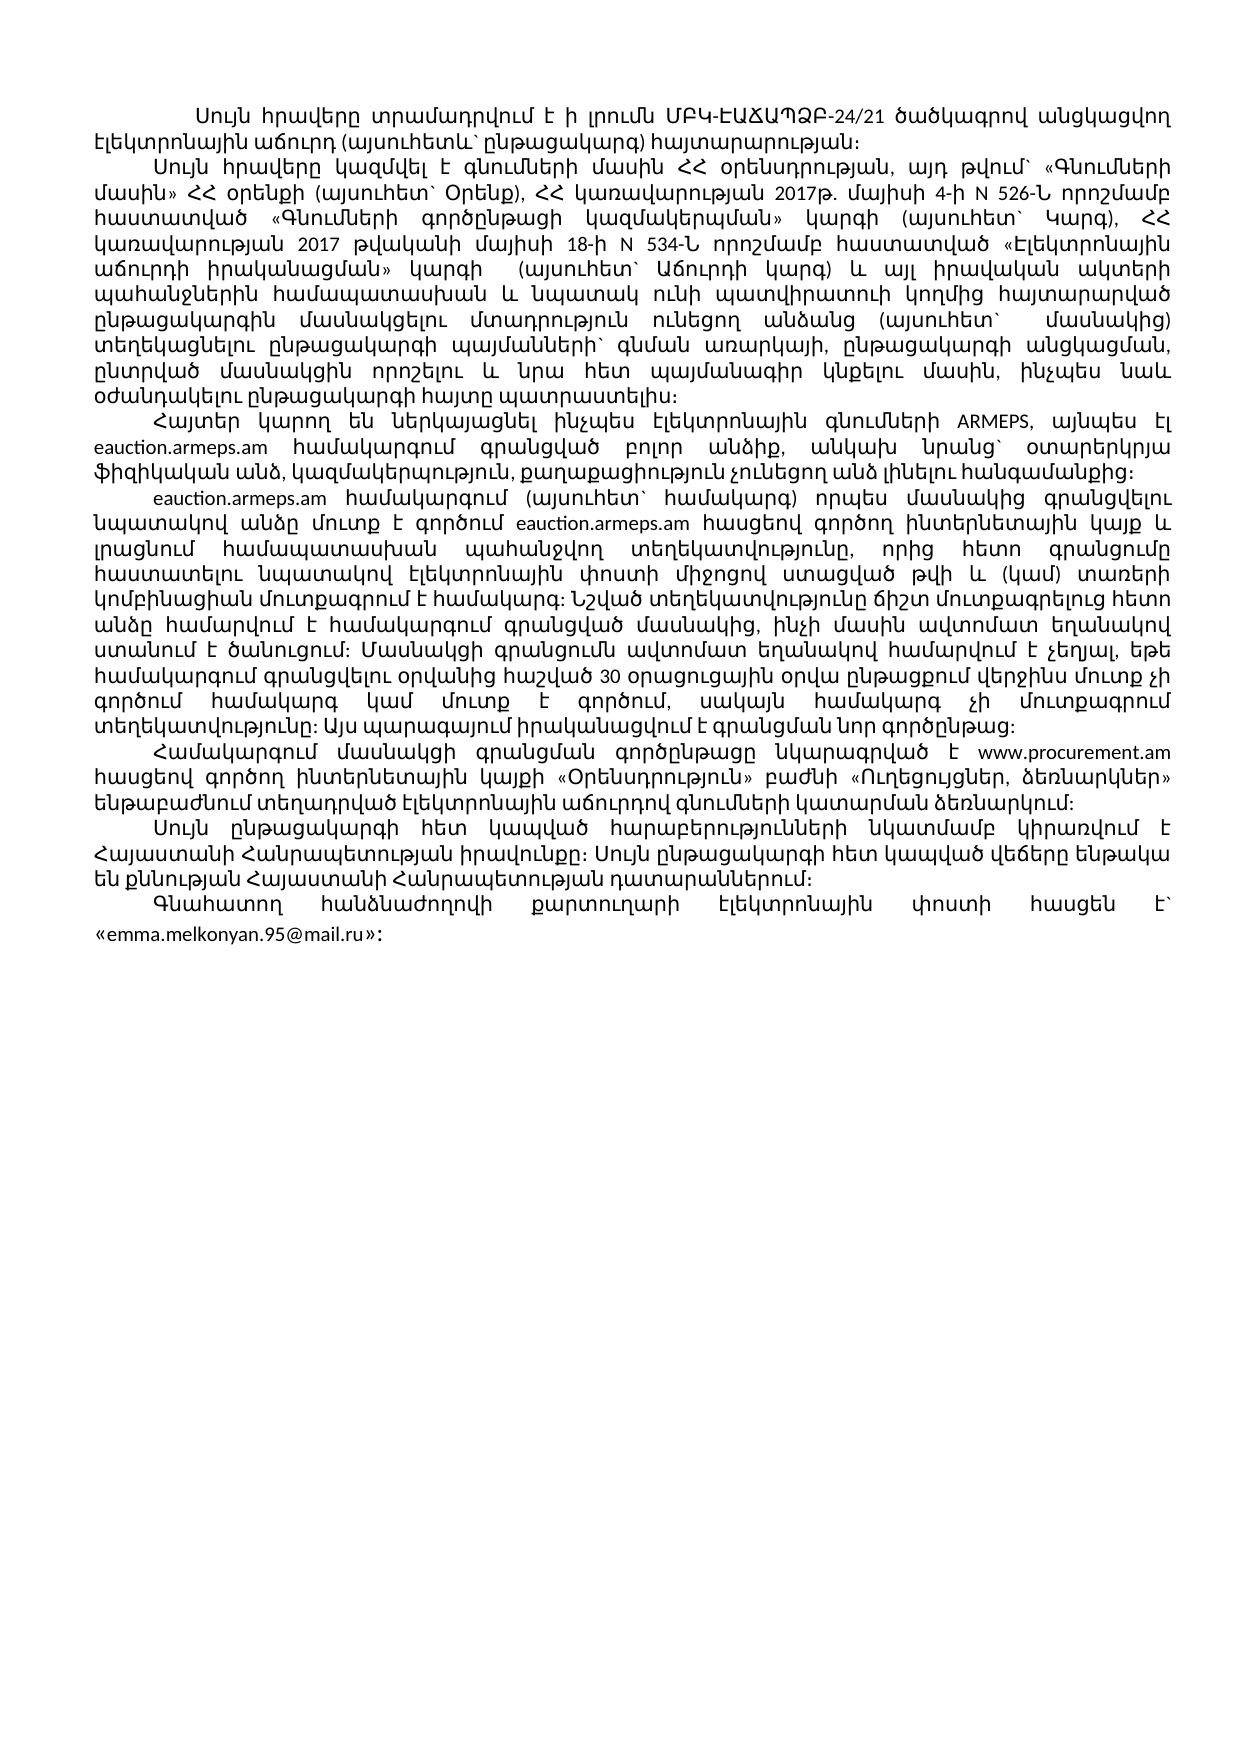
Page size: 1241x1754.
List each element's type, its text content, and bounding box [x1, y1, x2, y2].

text eauction.armeps.am համակարգում (այսուհետ` համակարգ) որպես մասնակից գրանցվելու նպատակով անձը մուտք է գործում eauction.armeps.am հասցեով գործող ինտերնետային կայք և լրացնում համապատասխան պահանջվող տեղեկատվությունը, որից հետո գրանցումը հաստատելու նպատակով էլեկտրոնային փոստի միջոցով ստացված թվի և (կամ) տառերի կոմբինացիան մուտքագրում է համակարգ: Նշված տեղեկատվությունը ճիշտ մուտքագրելուց հետո անձը համարվում է համակարգում գրանցված մասնակից, ինչի մասին ավտոմատ եղանակով ստանում է ծանուցում: Մասնակցի գրանցումն ավտոմատ եղանակով համարվում է չեղյալ, եթե համակարգում գրանցվելու օրվանից հաշված 30 օրացուցային օրվա ընթացքում վերջինս մուտք չի գործում համակարգ կամ մուտք է գործում, սակայն համակարգ չի մուտքագրում տեղեկատվությունը: Այս պարագայում իրականացվում է գրանցման նոր գործընթաց: [94, 485, 1171, 739]
text Սույն ընթացակարգի հետ կապված հարաբերությունների նկատմամբ կիրառվում է Հայաստանի Հանրապետության իրավունքը։ Սույն ընթացակարգի հետ կապված վեճերը ենթակա են քննության Հայաստանի Հանրապետության դատարաններում։ [94, 815, 1171, 892]
text Սույն հրավերը տրամադրվում է ի լրումն ՄԲԿ-ԷԱՃԱՊՁԲ-24/21 ծածկագրով անցկացվող էլեկտրոնային աճուրդ (այսուհետև` ընթացակարգ) հայտարարության։ [94, 104, 1171, 154]
text Համակարգում մասնակցի գրանցման գործընթացը նկարագրված է www.procurement.am հասցեով գործող ինտերնետային կայքի «Օրենսդրություն» բաժնի «Ուղեցույցներ, ձեռնարկներ» ենթաբաժնում տեղադրված էլեկտրոնային աճուրդով գնումների կատարման ձեռնարկում: [94, 739, 1171, 815]
text Գնահատող հանձնաժողովի քարտուղարի էլեկտրոնային փոստի հասցեն է` «emma.melkonyan.95@mail.ru»: [94, 892, 1171, 948]
text Հայտեր կարող են ներկայացնել ինչպես էլեկտրոնային գնումների ARMEPS, այնպես էլ eauction.armeps.am համակարգում գրանցված բոլոր անձիք, անկախ նրանց` օտարերկրյա ֆիզիկական անձ, կազմակերպություն, քաղաքացիություն չունեցող անձ լինելու հանգամանքից։ [94, 409, 1171, 485]
text Սույն հրավերը կազմվել է գնումների մասին ՀՀ օրենսդրության, այդ թվում` «Գնումների մասին» ՀՀ օրենքի (այսուհետ` Օրենք), ՀՀ կառավարության 2017թ. մայիսի 4-ի N 526-Ն որոշմամբ հաստատված «Գնումների գործընթացի կազմակերպման» կարգի (այսուհետ` Կարգ), ՀՀ կառավարության 2017 թվականի մայիսի 18-ի N 534-Ն որոշմամբ հաստատված «Էլեկտրոնային աճուրդի իրականացման» կարգի (այսուհետ` Աճուրդի կարգ) և այլ իրավական ակտերի պահանջներին համապատասխան և նպատակ ունի պատվիրատուի կողմից հայտարարված ընթացակարգին մասնակցելու մտադրություն ունեցող անձանց (այսուհետ` մասնակից) տեղեկացնելու ընթացակարգի պայմանների` գնման առարկայի, ընթացակարգի անցկացման, ընտրված մասնակցին որոշելու և նրա հետ պայմանագիր կնքելու մասին, ինչպես նաև օժանդակելու ընթացակարգի հայտը պատրաստելիս։ [94, 154, 1171, 409]
